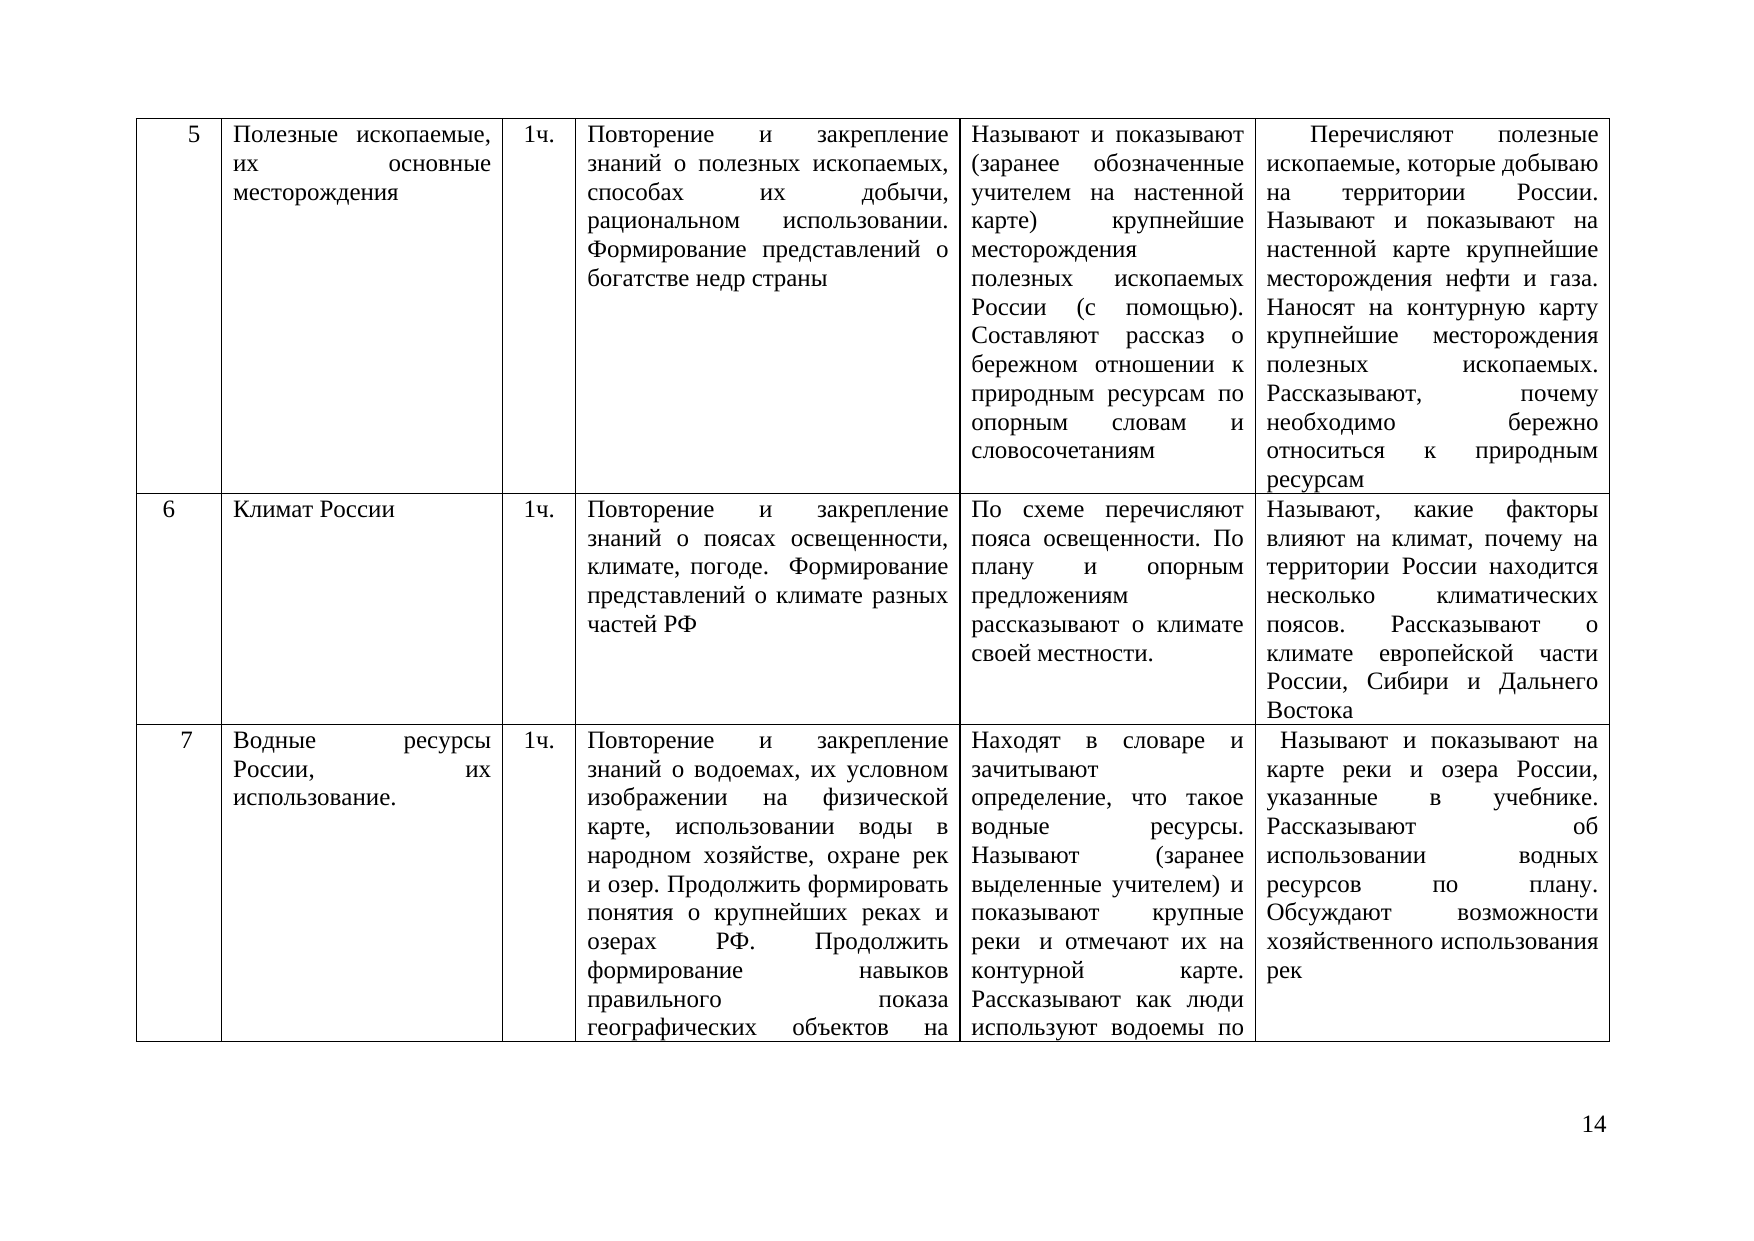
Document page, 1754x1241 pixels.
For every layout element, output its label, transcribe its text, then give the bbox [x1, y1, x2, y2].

table_cell Называют, какие факторы влияют на климат, почему на территории России находится несколько климатических поясов. Рассказывают о климате европейской части России, Сибири и Дальнего Востока [1353, 494, 1609, 724]
table_header 5 [137, 119, 221, 493]
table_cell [1256, 725, 1609, 1041]
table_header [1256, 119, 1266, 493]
table_cell Повторение и закрепление знаний о поясах освещенности, климате, погоде. Формирование представлений о климате разных частей РФ [576, 494, 959, 724]
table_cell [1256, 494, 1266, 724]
table_cell Климат России [222, 494, 502, 724]
table_header 1ч. [503, 119, 575, 493]
table_cell По схеме перечисляют пояса освещенности. По плану и опорным предложениям рассказывают о климате своей местности. [961, 494, 1255, 724]
table_cell 6 [137, 494, 221, 724]
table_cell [576, 725, 959, 1041]
table_header Полезные ископаемые, их основные месторождения [222, 119, 502, 493]
table_cell 1ч. [503, 725, 575, 1041]
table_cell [961, 725, 1255, 1041]
table_header Повторение и закрепление знаний о полезных ископаемых, способах их добычи, рациональном использовании. Формирование представлений о богатстве недр страны [576, 119, 959, 493]
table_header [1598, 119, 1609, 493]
table_cell 7 [137, 725, 221, 1041]
table_header Называют и показывают (заранее обозначенные учителем на настенной карте) крупнейшие месторождения полезных ископаемых России (с помощью). Составляют рассказ о бережном отношении к природным ресурсам по опорным словам и словосочетаниям [961, 119, 1255, 493]
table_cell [222, 725, 502, 1041]
table_cell 1ч. [503, 494, 575, 724]
